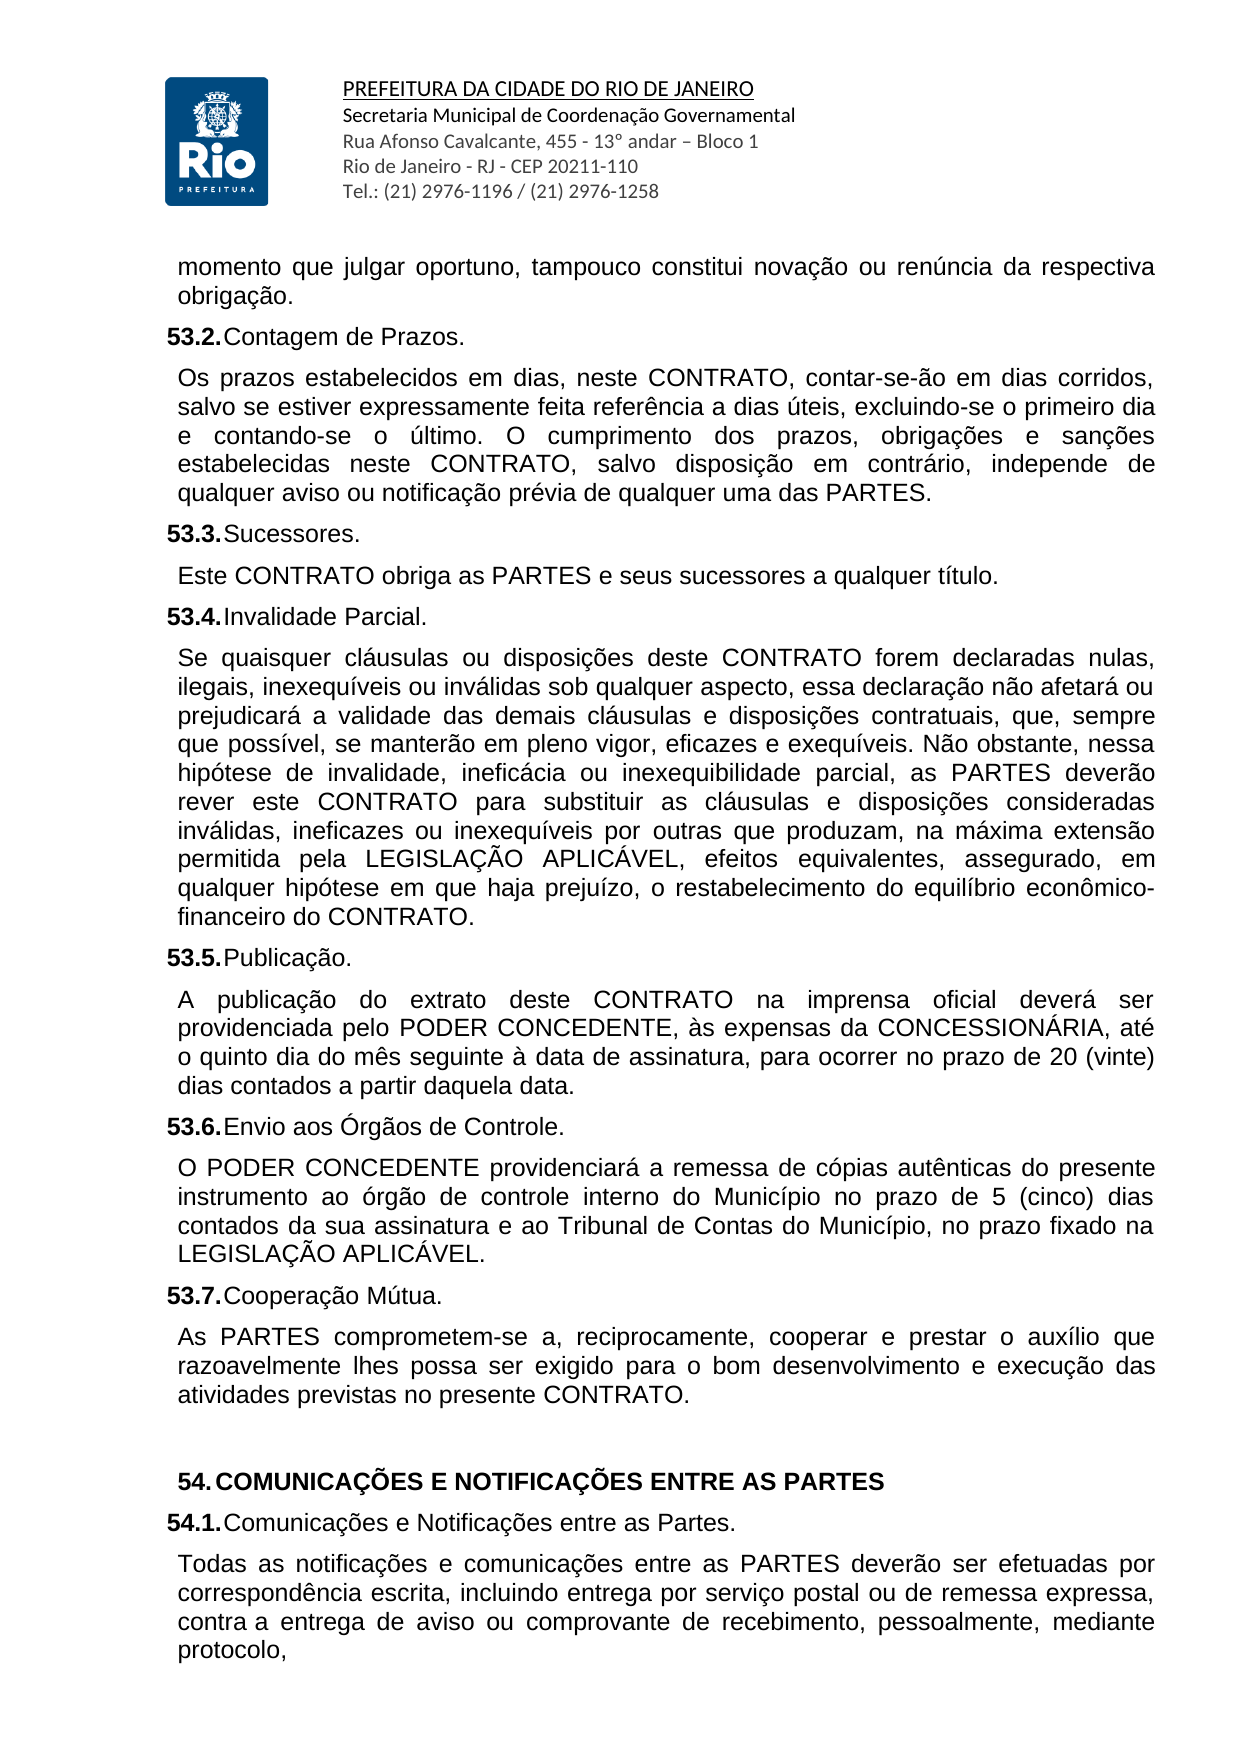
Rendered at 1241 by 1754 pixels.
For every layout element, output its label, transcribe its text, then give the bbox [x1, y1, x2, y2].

list Comunicações e Notificações entre as Partes. [167, 1508, 1156, 1537]
text momento que julgar oportuno, tampouco constitui novação ou renúncia da respectiva obrigação. [177, 252, 1156, 309]
text A publicação do extrato deste CONTRATO na imprensa oficial deverá ser providenciada pelo PODER CONCEDENTE, às expensas da CONCESSIONÁRIA, até o quinto dia do mês seguinte à data de assinatura, para ocorrer no prazo de 20 (vinte) dias contados a partir daquela data. [177, 984, 1156, 1099]
text Todas as notificações e comunicações entre as PARTES deverão ser efetuadas por correspondência escrita, incluindo entrega por serviço postal ou de remessa expressa, contra a entrega de aviso ou comprovante de recebimento, pessoalmente, mediante protocolo, [177, 1549, 1156, 1664]
list Envio aos Órgãos de Controle. [167, 1112, 1156, 1141]
subtitle COMUNICAÇÕES E NOTIFICAÇÕES ENTRE AS PARTES [177, 1467, 1156, 1495]
list Publicação. [167, 943, 1156, 972]
list Sucessores. [167, 519, 1156, 548]
text As PARTES comprometem-se a, reciprocamente, cooperar e prestar o auxílio que razoavelmente lhes possa ser exigido para o bom desenvolvimento e execução das atividades previstas no presente CONTRATO. [177, 1322, 1156, 1408]
list Cooperação Mútua. [167, 1281, 1156, 1310]
list Invalidade Parcial. [167, 602, 1156, 631]
text Este CONTRATO obriga as PARTES e seus sucessores a qualquer título. [177, 561, 1156, 589]
list Contagem de Prazos. [167, 322, 1156, 351]
text O PODER CONCEDENTE providenciará a remessa de cópias autênticas do presente instrumento ao órgão de controle interno do Município no prazo de 5 (cinco) dias contados da sua assinatura e ao Tribunal de Contas do Município, no prazo fixado na LEGISLAÇÃO APLICÁVEL. [177, 1153, 1156, 1268]
text Se quaisquer cláusulas ou disposições deste CONTRATO forem declaradas nulas, ilegais, inexequíveis ou inválidas sob qualquer aspecto, essa declaração não afetará ou prejudicará a validade das demais cláusulas e disposições contratuais, que, sempre que possível, se manterão em pleno vigor, eficazes e exequíveis. Não obstante, nessa hipótese de invalidade, ineficácia ou inexequibilidade parcial, as PARTES deverão rever este CONTRATO para substituir as cláusulas e disposições consideradas inválidas, ineficazes ou inexequíveis por outras que produzam, na máxima extensão permitida pela LEGISLAÇÃO APLICÁVEL, efeitos equivalentes, assegurado, em qualquer hipótese em que haja prejuízo, o restabelecimento do equilíbrio econômico-financeiro do CONTRATO. [177, 643, 1156, 931]
text Os prazos estabelecidos em dias, neste CONTRATO, contar-se-ão em dias corridos, salvo se estiver expressamente feita referência a dias úteis, excluindo-se o primeiro dia e contando-se o último. O cumprimento dos prazos, obrigações e sanções estabelecidas neste CONTRATO, salvo disposição em contrário, independe de qualquer aviso ou notificação prévia de qualquer uma das PARTES. [177, 363, 1156, 507]
picture [165, 77, 269, 206]
